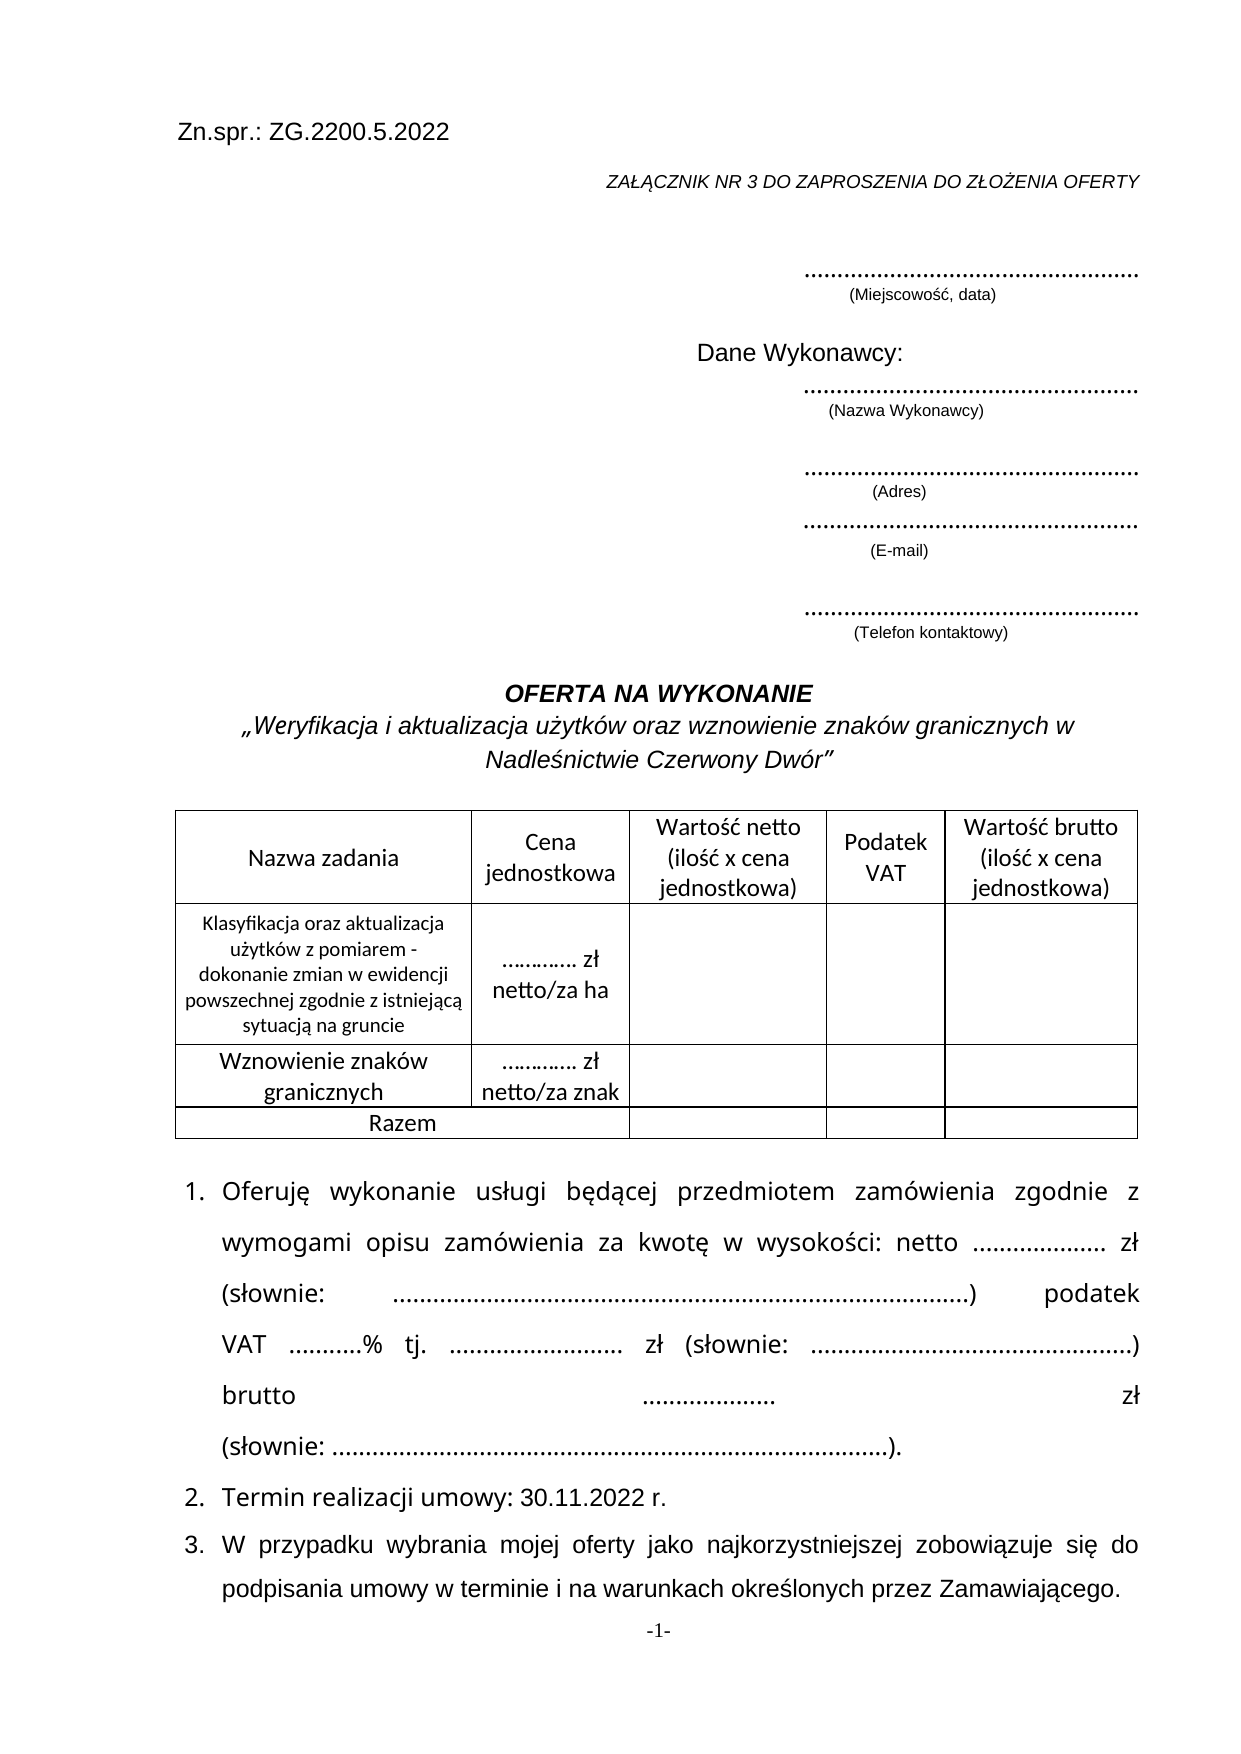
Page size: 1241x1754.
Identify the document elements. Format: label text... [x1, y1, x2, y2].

list Termin realizacji umowy: 30.11.2022 r. [184, 1479, 1140, 1513]
table_cell Razem [176, 1108, 629, 1138]
text (Nazwa Wykonawcy) [177, 400, 1140, 419]
table_cell [630, 1108, 826, 1138]
text …………………………………………… [177, 221, 1140, 284]
text (E-mail) [177, 541, 1140, 560]
list Oferuję wykonanie usługi będącej przedmiotem zamówienia zgodnie z wymogami opisu zamówienia za kwotę w wysokości: netto .................... zł (słownie: ......................................................................................) podatek VAT ...........% tj. .......................... zł (słownie: ................................................) brutto .................... zł (słownie: ...................................................................................). [184, 1173, 1140, 1462]
text „Weryfikacja i aktualizacja użytków oraz wznowienie znaków granicznych w Nadleśnictwie Czerwony Dwór” [177, 707, 1140, 776]
table_cell [630, 1045, 826, 1106]
text Zn.spr.: ZG.2200.5.2022 [177, 117, 1140, 146]
table_header Podatek VAT [827, 811, 944, 903]
table_cell …………. zł netto/za ha [472, 904, 629, 1044]
table_cell Wznowienie znaków granicznych [176, 1045, 471, 1106]
text (Miejscowość, data) [177, 284, 1140, 303]
table_cell [946, 904, 1137, 1044]
text OFERTA NA WYKONANIE [177, 679, 1140, 707]
table_cell [946, 1108, 1137, 1138]
table_header Cena jednostkowa [472, 811, 629, 903]
list W przypadku wybrania mojej oferty jako najkorzystniejszej zobowiązuje się do podpisania umowy w terminie i na warunkach określonych przez Zamawiającego. [184, 1530, 1140, 1602]
table_cell …………. zł netto/za znak [472, 1045, 629, 1106]
list ZAŁĄCZNIK NR 3 DO ZAPROSZENIA DO ZŁOŻENIA OFERTY [252, 171, 1140, 193]
text …………………………………………… [177, 419, 1140, 482]
table_cell [827, 1108, 944, 1138]
table_cell Klasyfikacja oraz aktualizacja użytków z pomiarem - dokonanie zmian w ewidencji powszechnej zgodnie z istniejącą sytuacją na gruncie [176, 904, 471, 1044]
text …………………………………………… [177, 501, 1140, 536]
text …………………………………………… [177, 588, 1140, 623]
table_header Nazwa zadania [176, 811, 471, 903]
table_cell [827, 904, 944, 1044]
text Dane Wykonawcy: [177, 337, 1140, 366]
text (Adres) [177, 482, 1140, 501]
table_header Wartość netto (ilość x cena jednostkowa) [630, 811, 826, 903]
table_header Wartość brutto (ilość x cena jednostkowa) [946, 811, 1137, 903]
table_cell [946, 1045, 1137, 1106]
table_cell [827, 1045, 944, 1106]
text (Telefon kontaktowy) [177, 623, 1140, 642]
text …………………………………………… [177, 366, 1140, 400]
table_cell [630, 904, 826, 1044]
